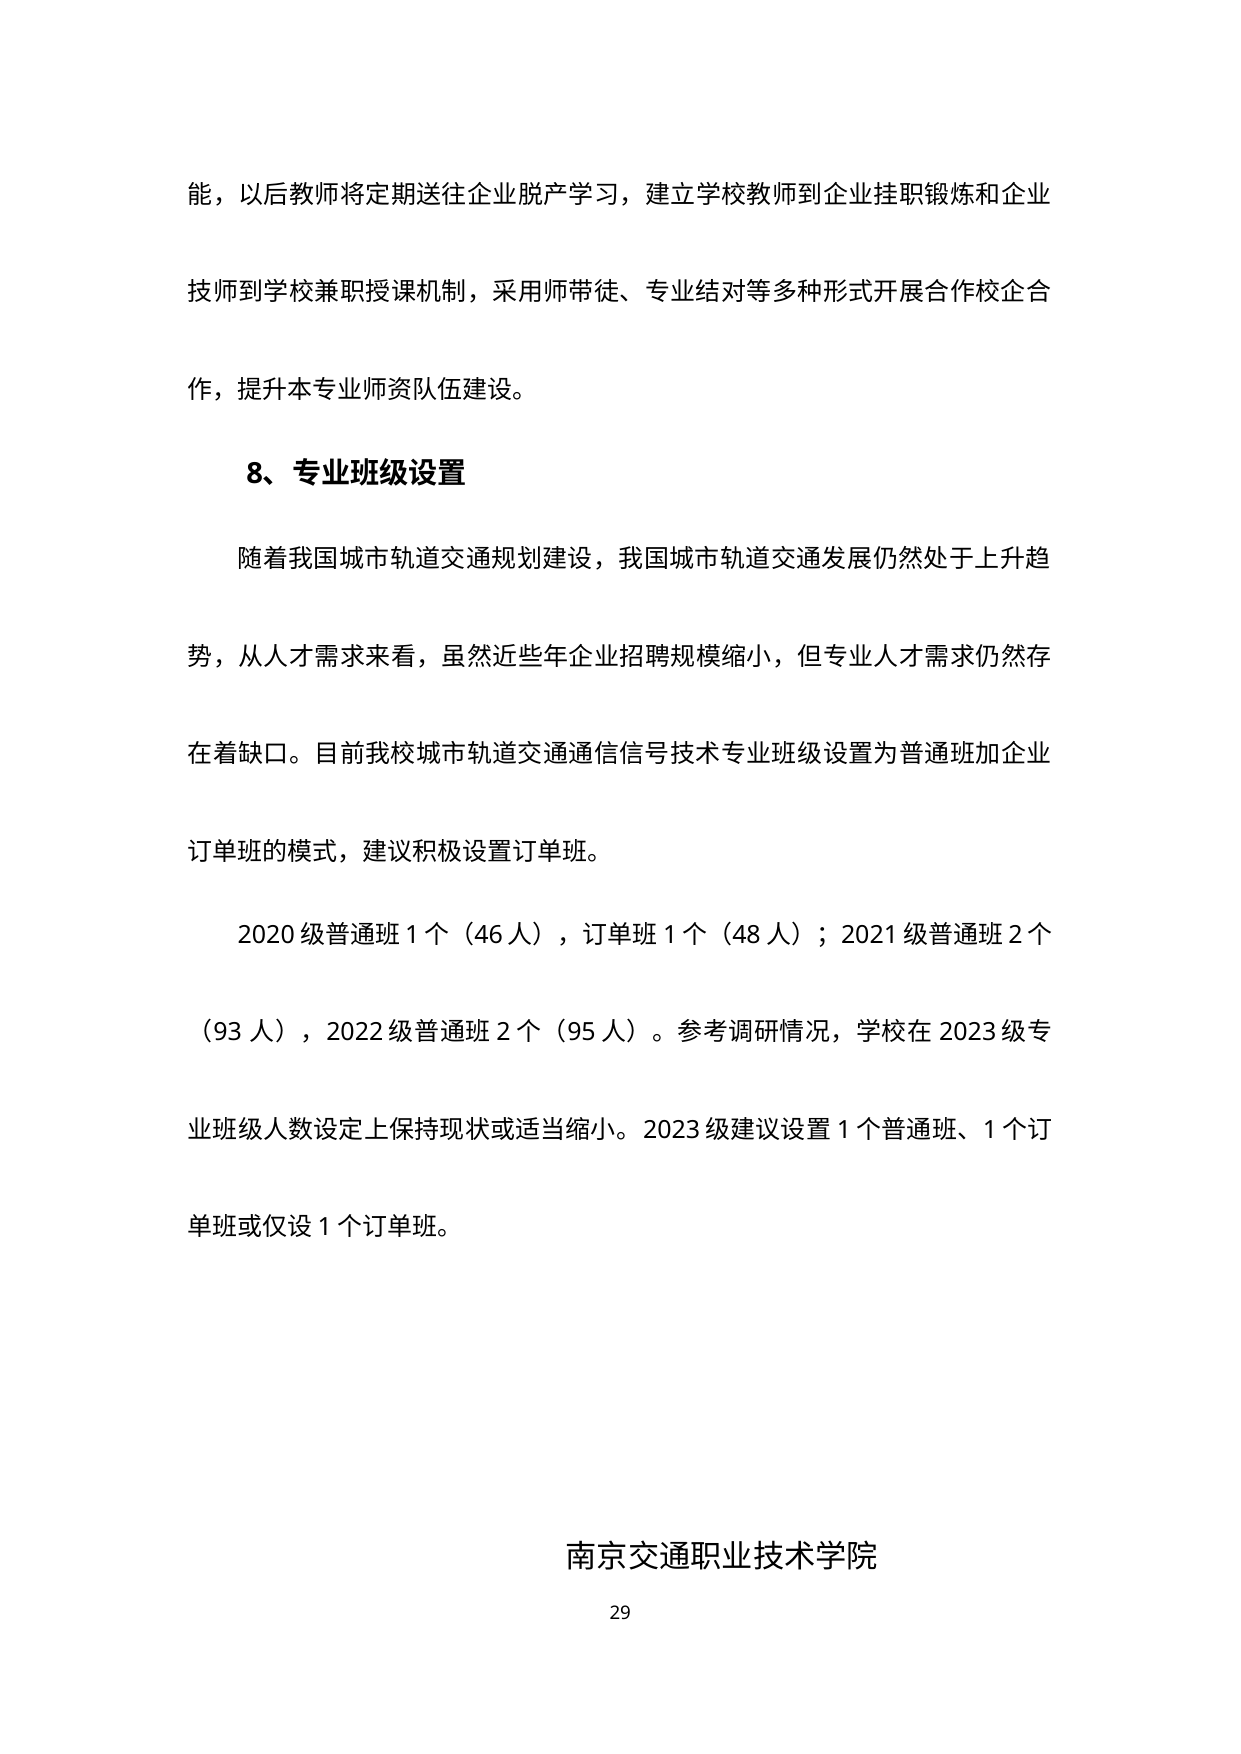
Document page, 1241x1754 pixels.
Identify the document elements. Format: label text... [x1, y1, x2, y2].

text 2020级普通班1个（46人），订单班1个（48人）；2021级普通班2个（93 人），2022级普通班2个（95人）。参考调研情况，学校在2023级专业班级人数设定上保持现状或适当缩小。2023级建议设置1个普通班、1个订单班或仅设1个订单班。 [187, 900, 1053, 1257]
text 8、专业班级设置 [187, 438, 1053, 503]
text 南京交通职业技术学院 [187, 1521, 1053, 1586]
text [187, 160, 1053, 420]
text 随着我国城市轨道交通规划建设，我国城市轨道交通发展仍然处于上升趋势，从人才需求来看，虽然近些年企业招聘规模缩小，但专业人才需求仍然存在着缺口。目前我校城市轨道交通通信信号技术专业班级设置为普通班加企业订单班的模式，建议积极设置订单班。 [187, 524, 1053, 882]
